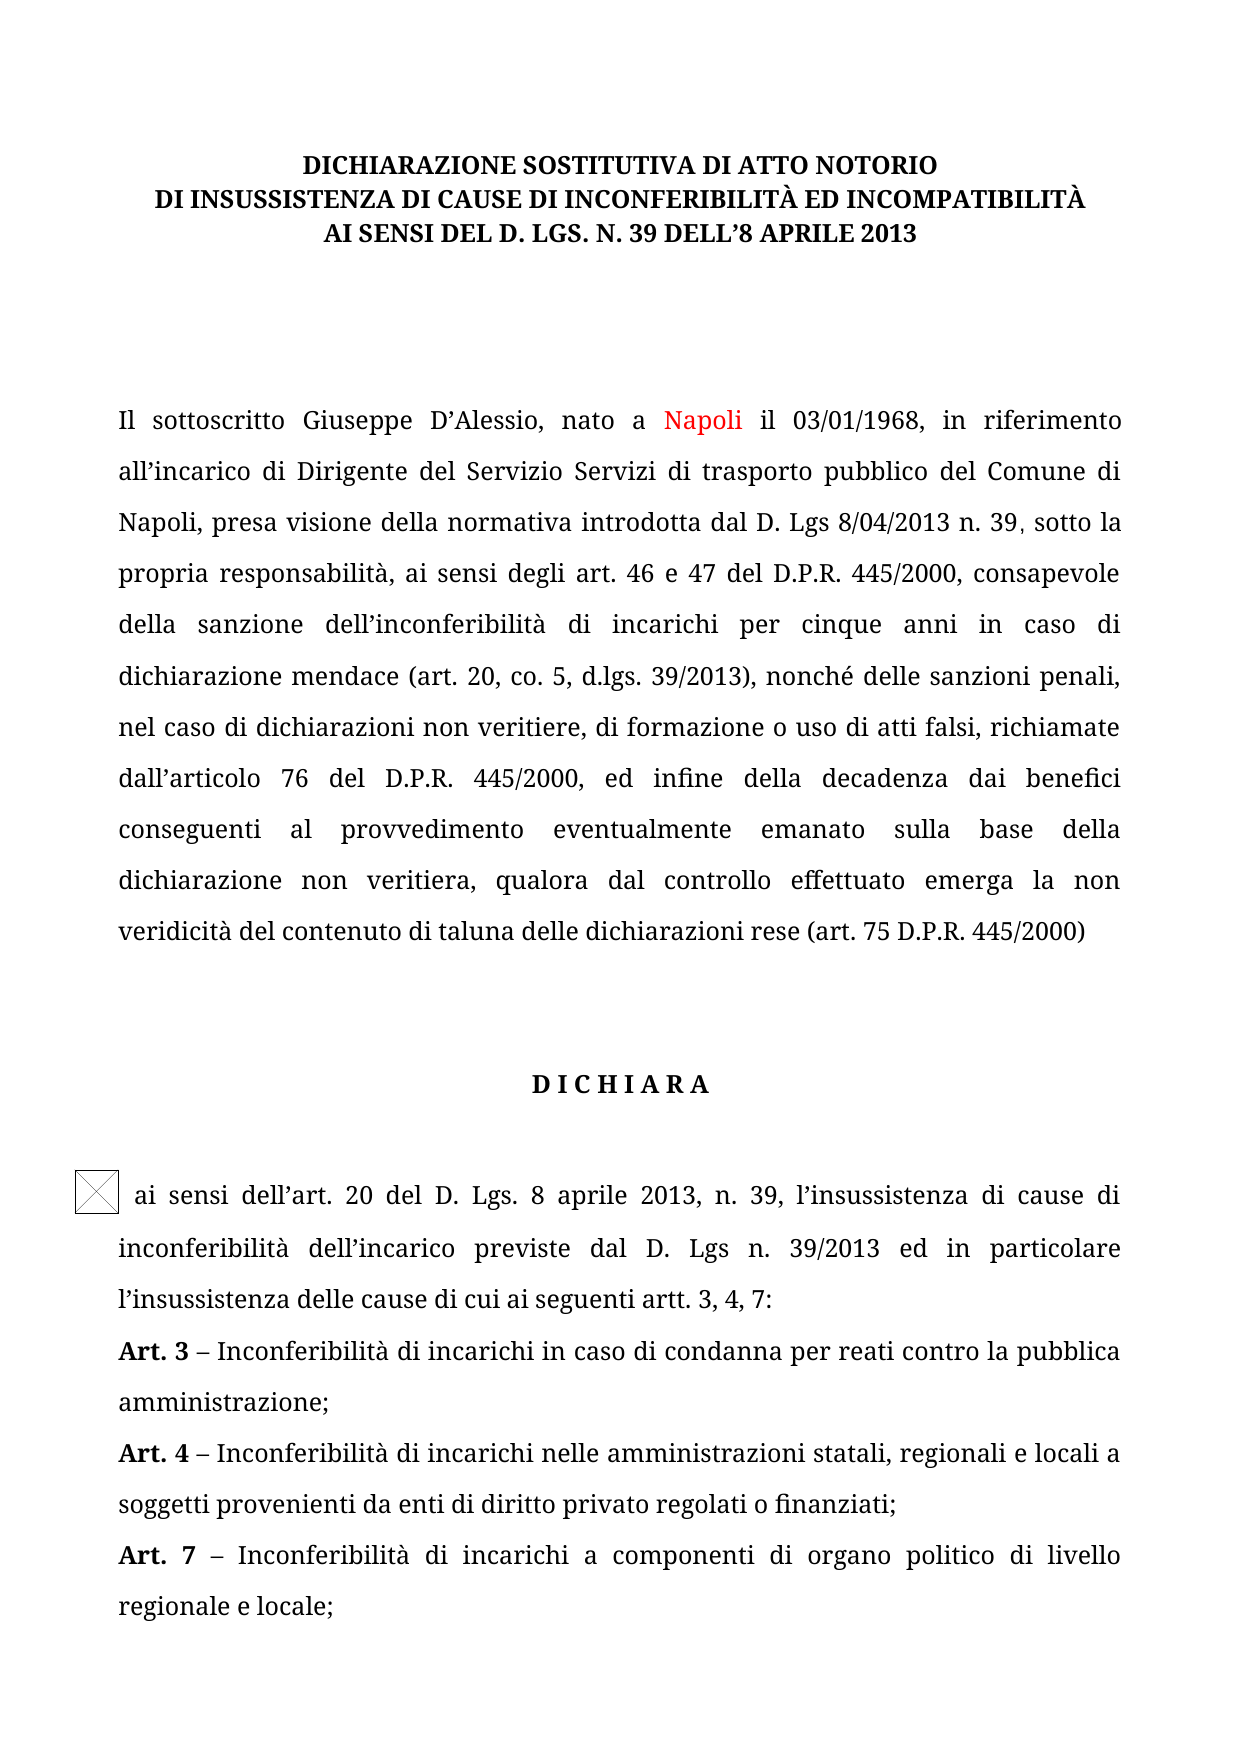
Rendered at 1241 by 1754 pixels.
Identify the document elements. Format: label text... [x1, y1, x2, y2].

text DI INSUSSISTENZA DI CAUSE DI INCONFERIBILITÀ ED INCOMPATIBILITÀ [118, 182, 1122, 216]
text Art. 7 – Inconferibilità di incarichi a componenti di organo politico di livello regionale e locale; [118, 1537, 1122, 1622]
text D I C H I A R A [118, 1067, 1122, 1101]
text AI SENSI DEL D. LGS. N. 39 DELL’8 APRILE 2013 [118, 216, 1122, 250]
text Il sottoscritto Giuseppe D’Alessio, nato a Napoli il 03/01/1968, in riferimento all’incarico di Dirigente del Servizio Servizi di trasporto pubblico del Comune di Napoli, presa visione della normativa introdotta dal D. Lgs 8/04/2013 n. 39, sotto la propria responsabilità, ai sensi degli art. 46 e 47 del D.P.R. 445/2000, consapevole della sanzione dell’inconferibilità di incarichi per cinque anni in caso di dichiarazione mendace (art. 20, co. 5, d.lgs. 39/2013), nonché delle sanzioni penali, nel caso di dichiarazioni non veritiere, di formazione o uso di atti falsi, richiamate dall’articolo 76 del D.P.R. 445/2000, ed infine della decadenza dai benefici conseguenti al provvedimento eventualmente emanato sulla base della dichiarazione non veritiera, qualora dal controllo effettuato emerga la non veridicità del contenuto di taluna delle dichiarazioni rese (art. 75 D.P.R. 445/2000) [118, 403, 1122, 947]
text Art. 4 – Inconferibilità di incarichi nelle amministrazioni statali, regionali e locali a soggetti provenienti da enti di diritto privato regolati o finanziati; [118, 1435, 1122, 1520]
text Art. 3 – Inconferibilità di incarichi in caso di condanna per reati contro la pubblica amministrazione; [118, 1333, 1122, 1418]
text DICHIARAZIONE SOSTITUTIVA DI ATTO NOTORIO [118, 148, 1122, 182]
text ai sensi dell’art. 20 del D. Lgs. 8 aprile 2013, n. 39, l’insussistenza di cause di inconferibilità dell’incarico previste dal D. Lgs n. 39/2013 ed in particolare l’insussistenza delle cause di cui ai seguenti artt. 3, 4, 7: [74, 1169, 1122, 1316]
